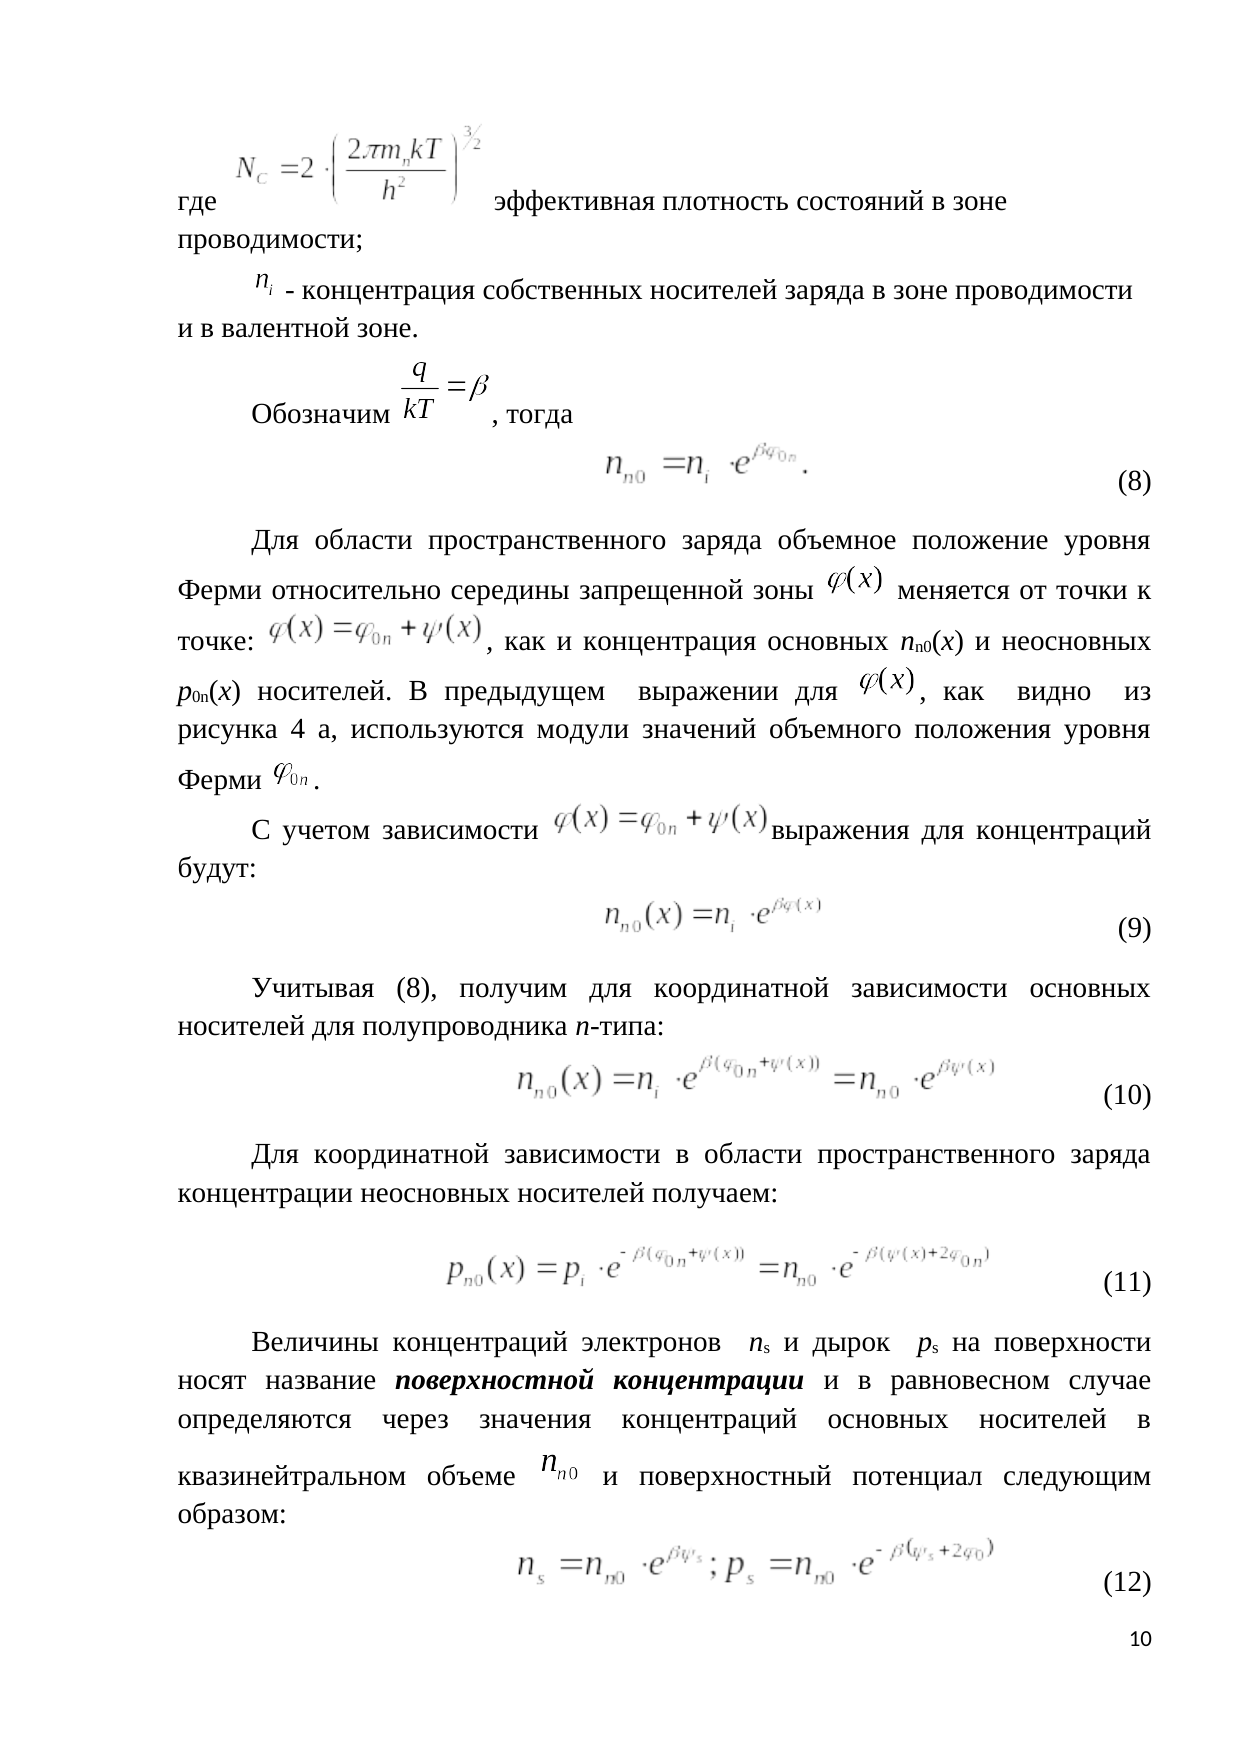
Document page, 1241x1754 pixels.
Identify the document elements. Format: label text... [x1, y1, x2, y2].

text (9) [177, 889, 1152, 944]
text Учитывая (8), получим для координатной зависимости основных носителей для полупроводника n-типа: [177, 970, 1152, 1042]
text (12) [177, 1535, 1152, 1597]
text Для координатной зависимости в области пространственного заряда концентрации неосновных носителей получаем: [177, 1137, 1152, 1209]
text Величины концентраций электронов ns и дырок ps на поверхности носят название поверхностной концентрации и в равновесном случае определяются через значения концентраций основных носителей в квазинейтральном объеме и поверхностный потенциал следующим образом: [177, 1324, 1152, 1530]
text Для области пространственного заряда объемное положение уровня Ферми относительно середины запрещенной зоны меняется от точки к точке: , как и концентрация основных nn0(x) и неосновных p0n(x) носителей. В предыдущем выражении для , как видно из рисунка 4 а, используются модули значений объемного положения уровня Ферми . [177, 522, 1152, 795]
text (10) [177, 1047, 1152, 1111]
text - концентрация собственных носителей заряда в зоне проводимости и в валентной зоне. [177, 260, 1152, 344]
text где эффективная плотность состояний в зоне проводимости; [177, 118, 1152, 255]
text С учетом зависимости выражения для концентраций будут: [177, 800, 1152, 884]
text (8) [177, 435, 1152, 496]
text Обозначим , тогда [177, 349, 1152, 430]
text (11) [177, 1239, 1152, 1298]
